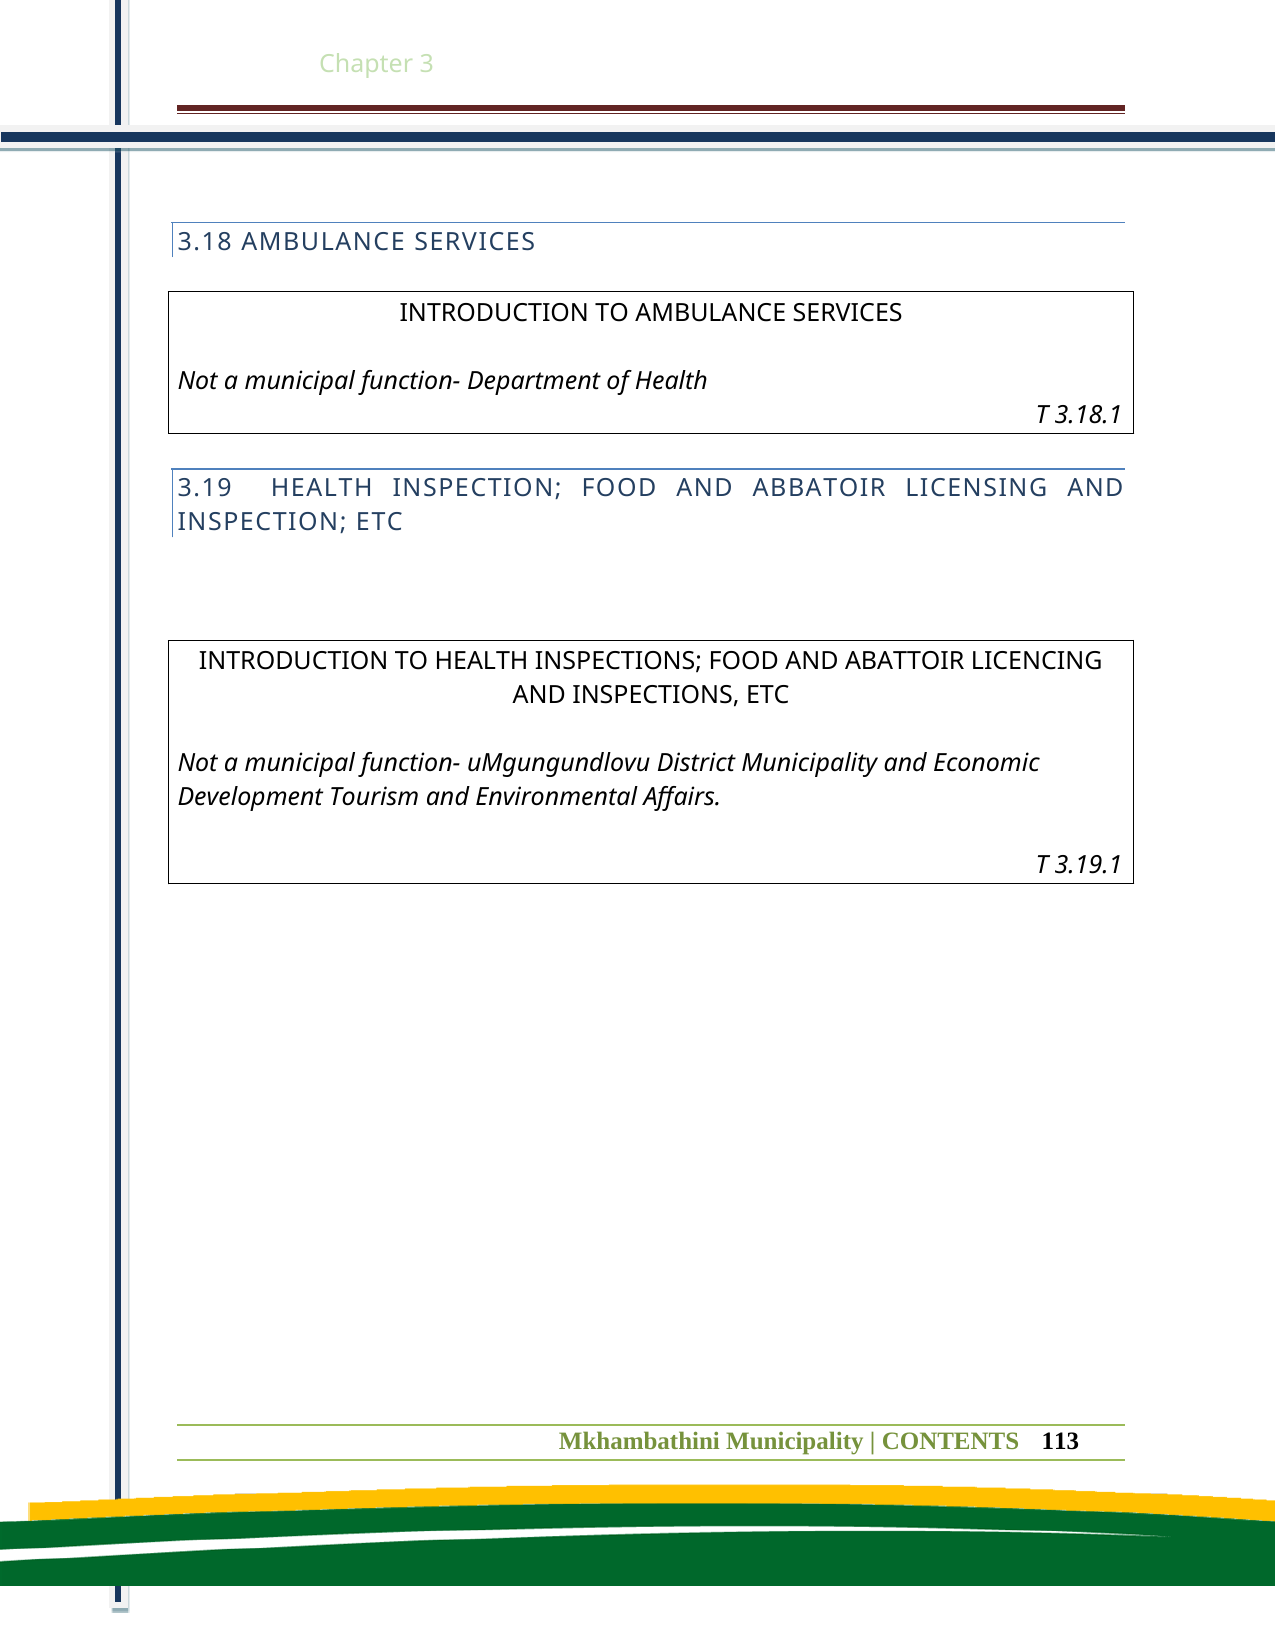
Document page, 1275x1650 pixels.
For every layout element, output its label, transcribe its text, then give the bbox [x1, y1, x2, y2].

text T 3.19.1 [169, 844, 1133, 883]
picture [0, 1484, 1275, 1586]
text INTRODUCTION TO AMBULANCE SERVICES [169, 292, 1133, 328]
text Not a municipal function- Department of Health [177, 362, 1125, 393]
subtitle 3.18 AMBULANCE SERVICES [173, 223, 1125, 257]
text T 3.18.1 [169, 393, 1133, 433]
subtitle 3.19 HEALTH INSPECTION; FOOD AND ABBATOIR LICENSING AND INSPECTION; ETC [173, 470, 1125, 537]
text Not a municipal function- uMgungundlovu District Municipality and Economic Development Tourism and Environmental Affairs. [177, 745, 1125, 813]
text INTRODUCTION TO HEALTH INSPECTIONS; FOOD AND ABATTOIR LICENCING AND INSPECTIONS, ETC [169, 641, 1133, 711]
